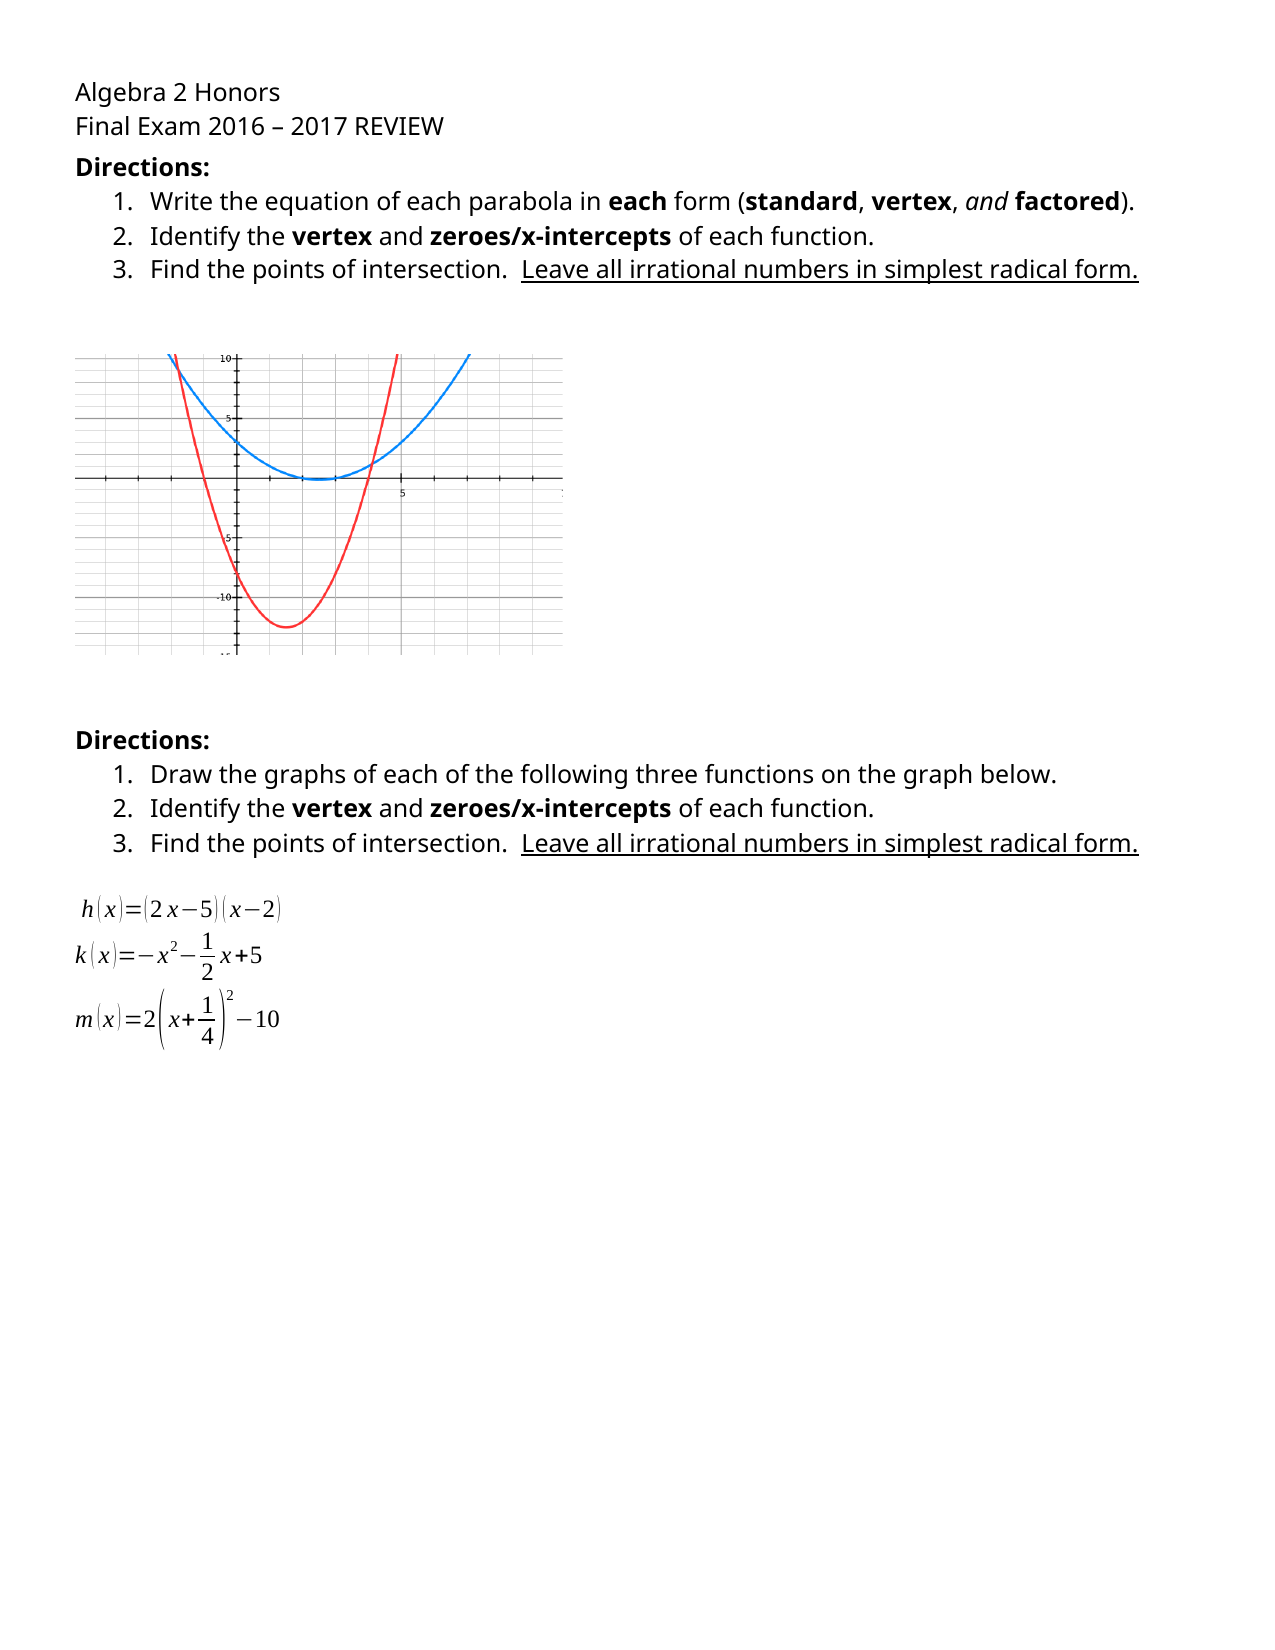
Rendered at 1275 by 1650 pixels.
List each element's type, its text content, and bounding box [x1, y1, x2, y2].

picture [75, 354, 563, 655]
list Find the points of intersection. Leave all irrational numbers in simplest radical form. [112, 252, 1200, 286]
list Write the equation of each parabola in each form (standard, vertex, and factored). [112, 184, 1200, 218]
text Directions: [75, 150, 1200, 184]
list Identify the vertex and zeroes/x-intercepts of each function. [112, 218, 1200, 252]
list Identify the vertex and zeroes/x-intercepts of each function. [112, 791, 1200, 825]
list Find the points of intersection. Leave all irrational numbers in simplest radical form. [112, 825, 1200, 859]
list Draw the graphs of each of the following three functions on the graph below. [112, 757, 1200, 791]
text Directions: [75, 723, 1200, 757]
